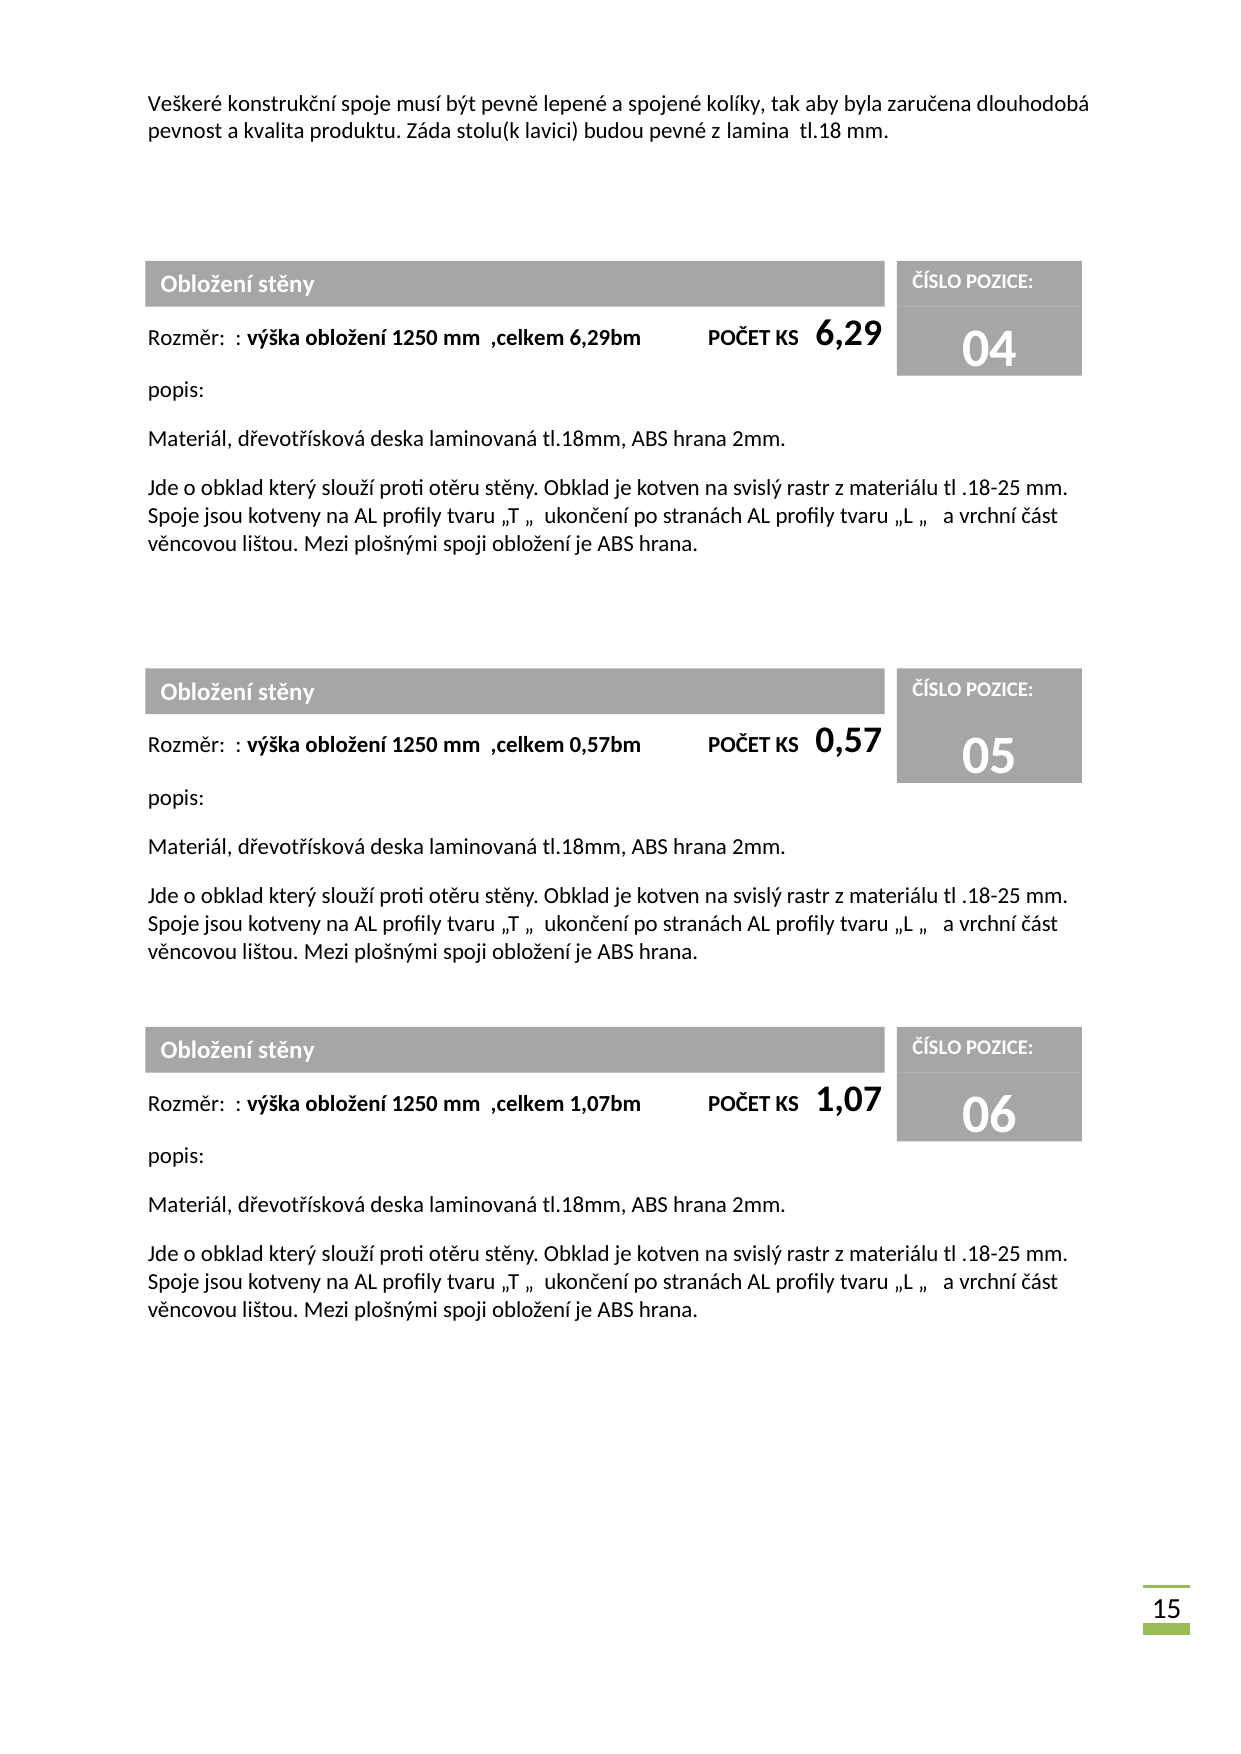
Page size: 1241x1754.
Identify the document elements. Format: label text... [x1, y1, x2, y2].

text popis: [148, 376, 1092, 404]
text popis: [148, 1142, 1092, 1169]
text popis: [148, 783, 1092, 811]
text Rozměr: : výška obložení 1250 mm ,celkem 1,07bm POČET KS 1,07 [148, 1075, 896, 1121]
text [148, 1239, 1092, 1323]
text Materiál, dřevotřísková deska laminovaná tl.18mm, ABS hrana 2mm. [148, 1190, 1092, 1218]
text Materiál, dřevotřísková deska laminovaná tl.18mm, ABS hrana 2mm. [148, 832, 1092, 860]
text Materiál, dřevotřísková deska laminovaná tl.18mm, ABS hrana 2mm. [148, 424, 1092, 452]
text Rozměr: : výška obložení 1250 mm ,celkem 6,29bm POČET KS 6,29 [148, 309, 896, 355]
text Rozměr: : výška obložení 1250 mm ,celkem 0,57bm POČET KS 0,57 [148, 716, 896, 762]
text Veškeré konstrukční spoje musí být pevně lepené a spojené kolíky, tak aby byla zaručena dlouhodobá pevnost a kvalita produktu. Záda stolu(k lavici) budou pevné z lamina tl.18 mm. [148, 89, 1092, 145]
